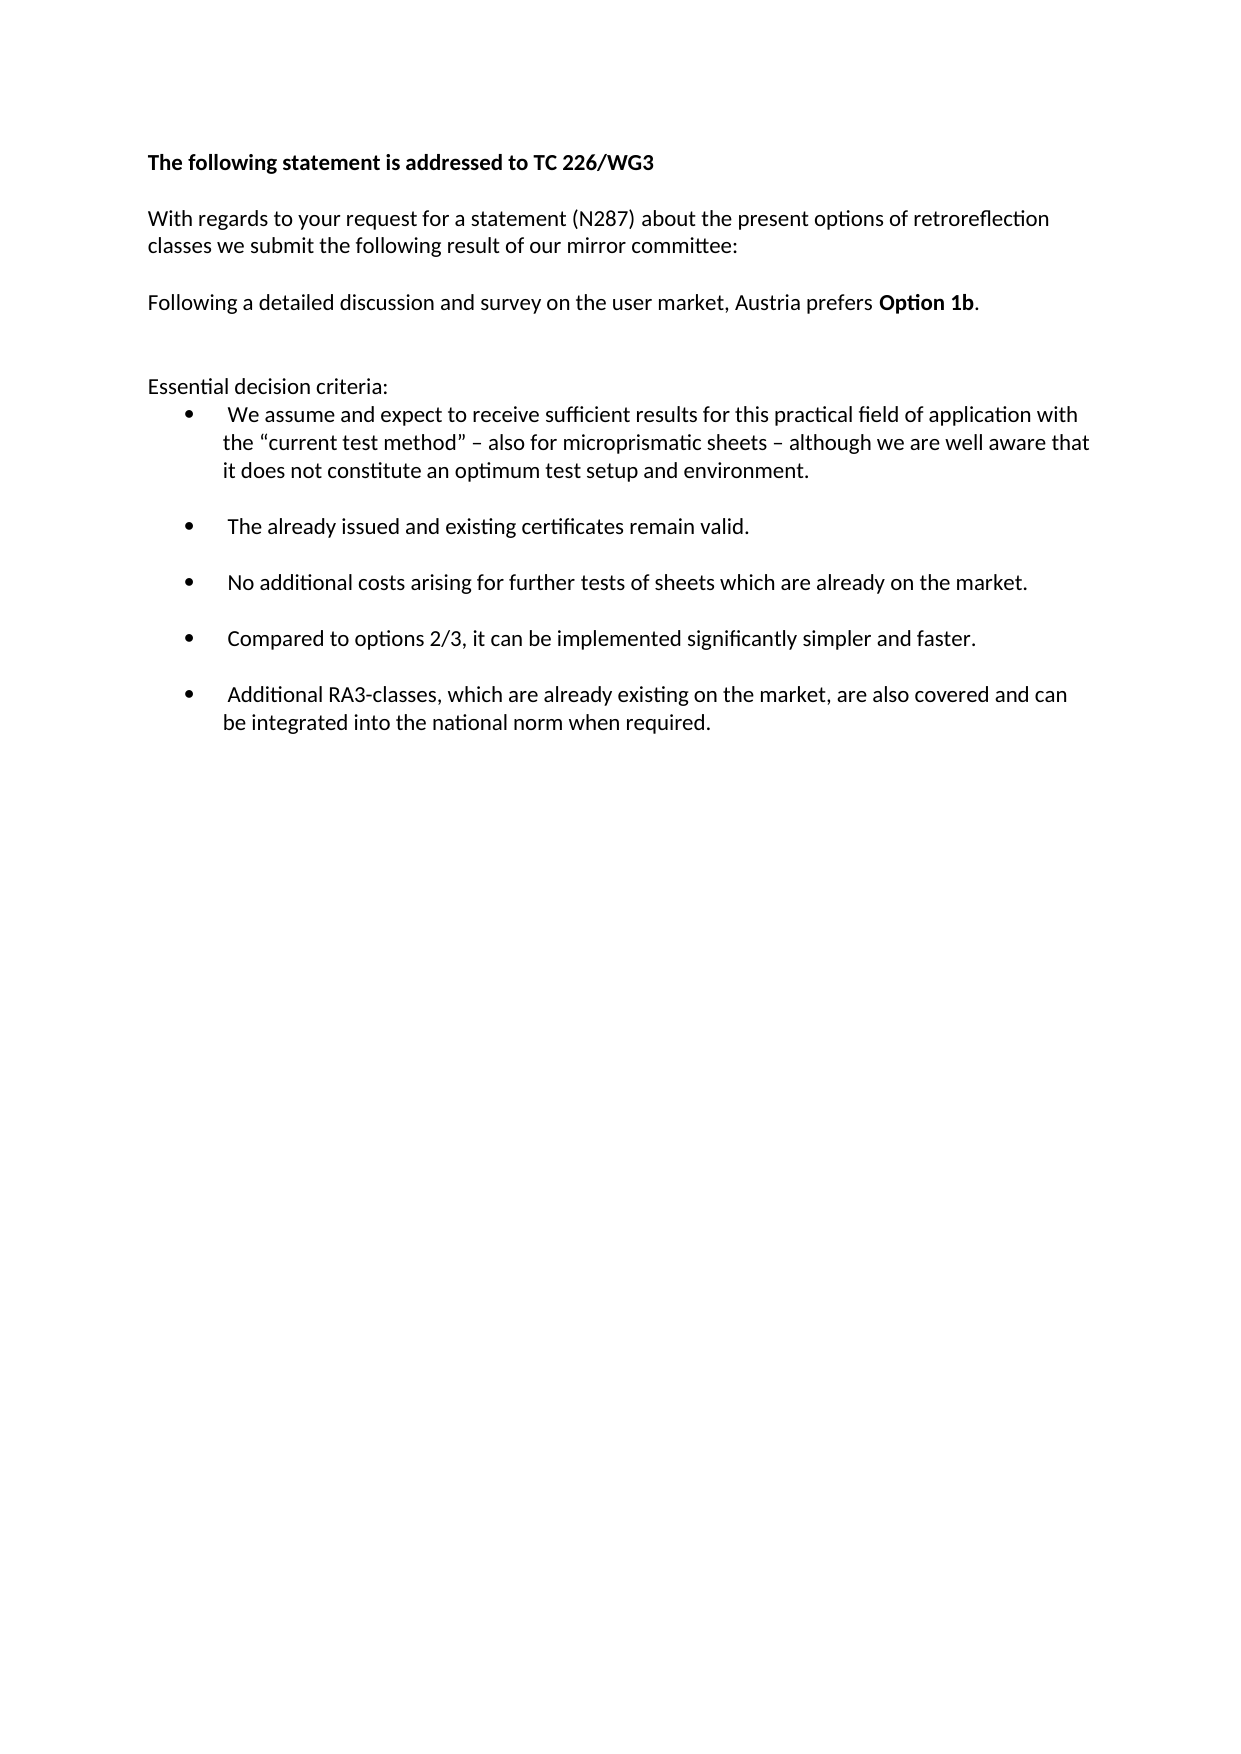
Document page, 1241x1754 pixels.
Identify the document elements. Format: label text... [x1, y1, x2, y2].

list  No additional costs arising for further tests of sheets which are already on the market. [185, 568, 1093, 596]
text Following a detailed discussion and survey on the user market, Austria prefers Option 1b. [148, 288, 1093, 316]
text Essential decision criteria: [148, 372, 1093, 400]
text With regards to your request for a statement (N287) about the present options of retroreflection classes we submit the following result of our mirror committee: [148, 204, 1093, 260]
list  We assume and expect to receive sufficient results for this practical field of application with the “current test method” – also for microprismatic sheets – although we are well aware that it does not constitute an optimum test setup and environment. [185, 400, 1093, 484]
list  Compared to options 2/3, it can be implemented significantly simpler and faster. [185, 624, 1093, 652]
list  The already issued and existing certificates remain valid. [185, 512, 1093, 540]
text The following statement is addressed to TC 226/WG3 [148, 148, 1093, 176]
list  Additional RA3-classes, which are already existing on the market, are also covered and can be integrated into the national norm when required. [185, 680, 1093, 736]
